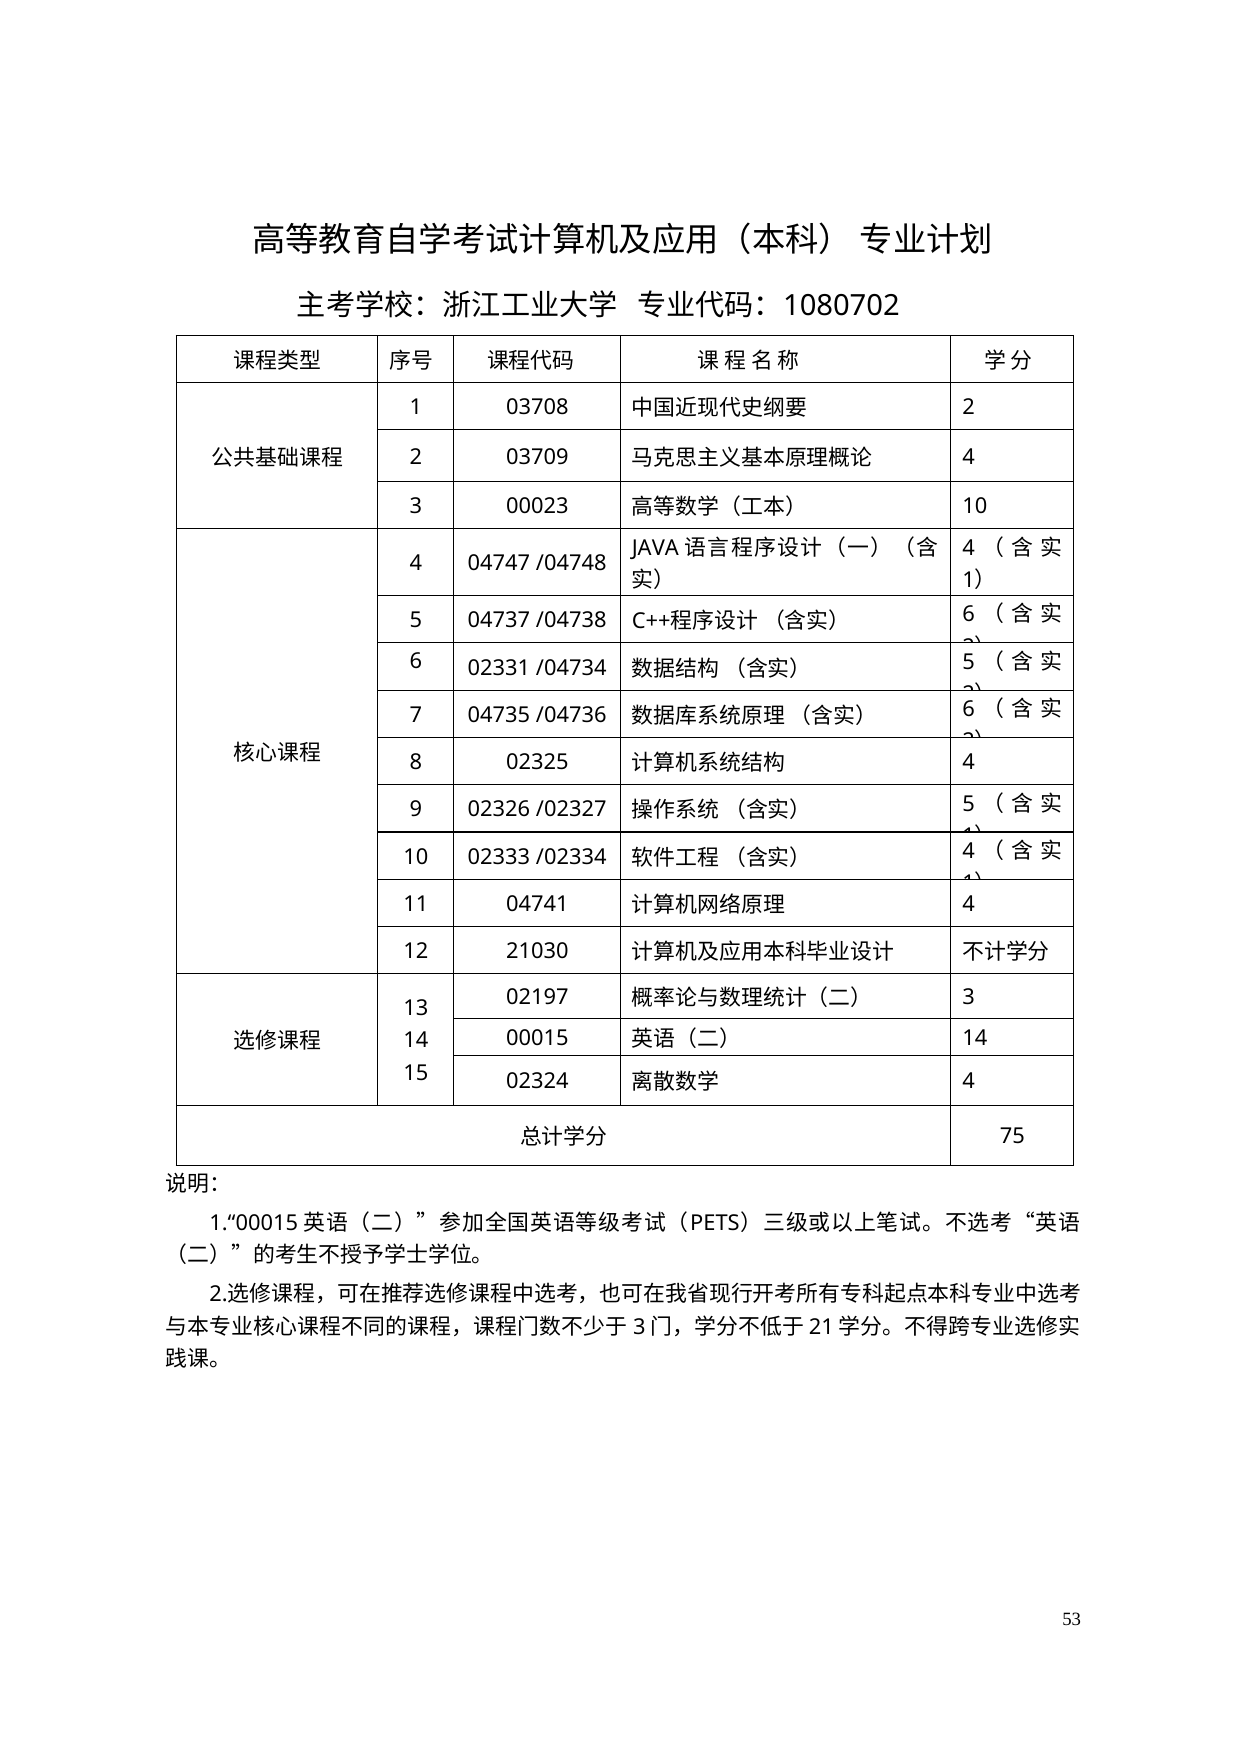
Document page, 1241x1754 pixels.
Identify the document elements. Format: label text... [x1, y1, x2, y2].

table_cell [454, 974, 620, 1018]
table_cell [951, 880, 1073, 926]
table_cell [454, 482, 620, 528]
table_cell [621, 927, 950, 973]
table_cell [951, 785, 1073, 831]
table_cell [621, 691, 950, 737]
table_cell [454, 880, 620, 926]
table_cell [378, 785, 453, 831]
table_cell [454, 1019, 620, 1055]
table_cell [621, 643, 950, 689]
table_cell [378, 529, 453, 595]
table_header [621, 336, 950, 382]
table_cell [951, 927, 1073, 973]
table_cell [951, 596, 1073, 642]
text 1.“00015英语（二）”参加全国英语等级考试（PETS）三级或以上笔试。不选考“英语（二）”的考生不授予学士学位。 [165, 1204, 1081, 1269]
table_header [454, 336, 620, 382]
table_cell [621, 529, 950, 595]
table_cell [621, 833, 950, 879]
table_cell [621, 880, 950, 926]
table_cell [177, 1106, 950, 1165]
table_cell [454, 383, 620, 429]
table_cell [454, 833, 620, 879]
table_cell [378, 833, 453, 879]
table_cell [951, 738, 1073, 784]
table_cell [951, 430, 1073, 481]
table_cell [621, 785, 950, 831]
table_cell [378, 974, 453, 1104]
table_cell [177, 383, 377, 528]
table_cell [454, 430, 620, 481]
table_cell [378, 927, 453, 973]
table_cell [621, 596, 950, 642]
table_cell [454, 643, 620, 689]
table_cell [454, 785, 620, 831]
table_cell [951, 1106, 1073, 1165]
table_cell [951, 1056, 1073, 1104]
text 2.选修课程，可在推荐选修课程中选考，也可在我省现行开考所有专科起点本科专业中选考与本专业核心课程不同的课程，课程门数不少于3门，学分不低于21学分。不得跨专业选修实践课。 [165, 1276, 1081, 1373]
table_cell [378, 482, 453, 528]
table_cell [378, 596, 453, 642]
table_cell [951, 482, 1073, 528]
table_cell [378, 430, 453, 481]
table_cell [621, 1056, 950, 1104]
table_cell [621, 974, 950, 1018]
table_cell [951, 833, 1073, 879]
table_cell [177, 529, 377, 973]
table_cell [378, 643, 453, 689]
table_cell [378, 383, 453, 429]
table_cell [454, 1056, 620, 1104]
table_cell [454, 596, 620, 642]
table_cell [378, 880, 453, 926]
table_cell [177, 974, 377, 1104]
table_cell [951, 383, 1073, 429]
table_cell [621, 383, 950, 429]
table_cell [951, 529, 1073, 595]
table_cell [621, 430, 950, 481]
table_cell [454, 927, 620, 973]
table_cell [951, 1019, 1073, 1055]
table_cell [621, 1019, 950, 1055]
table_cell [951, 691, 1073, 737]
text 高等教育自学考试计算机及应用（本科） 专业计划 [198, 205, 1081, 270]
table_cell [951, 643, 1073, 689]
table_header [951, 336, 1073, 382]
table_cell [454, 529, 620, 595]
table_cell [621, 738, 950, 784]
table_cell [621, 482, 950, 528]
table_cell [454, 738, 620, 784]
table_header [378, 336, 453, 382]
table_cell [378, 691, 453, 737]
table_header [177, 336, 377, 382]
text 说明： [165, 1166, 1081, 1198]
text 主考学校：浙江工业大学 专业代码：1080702 [165, 270, 1081, 335]
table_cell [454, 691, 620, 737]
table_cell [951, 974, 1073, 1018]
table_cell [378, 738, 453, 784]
